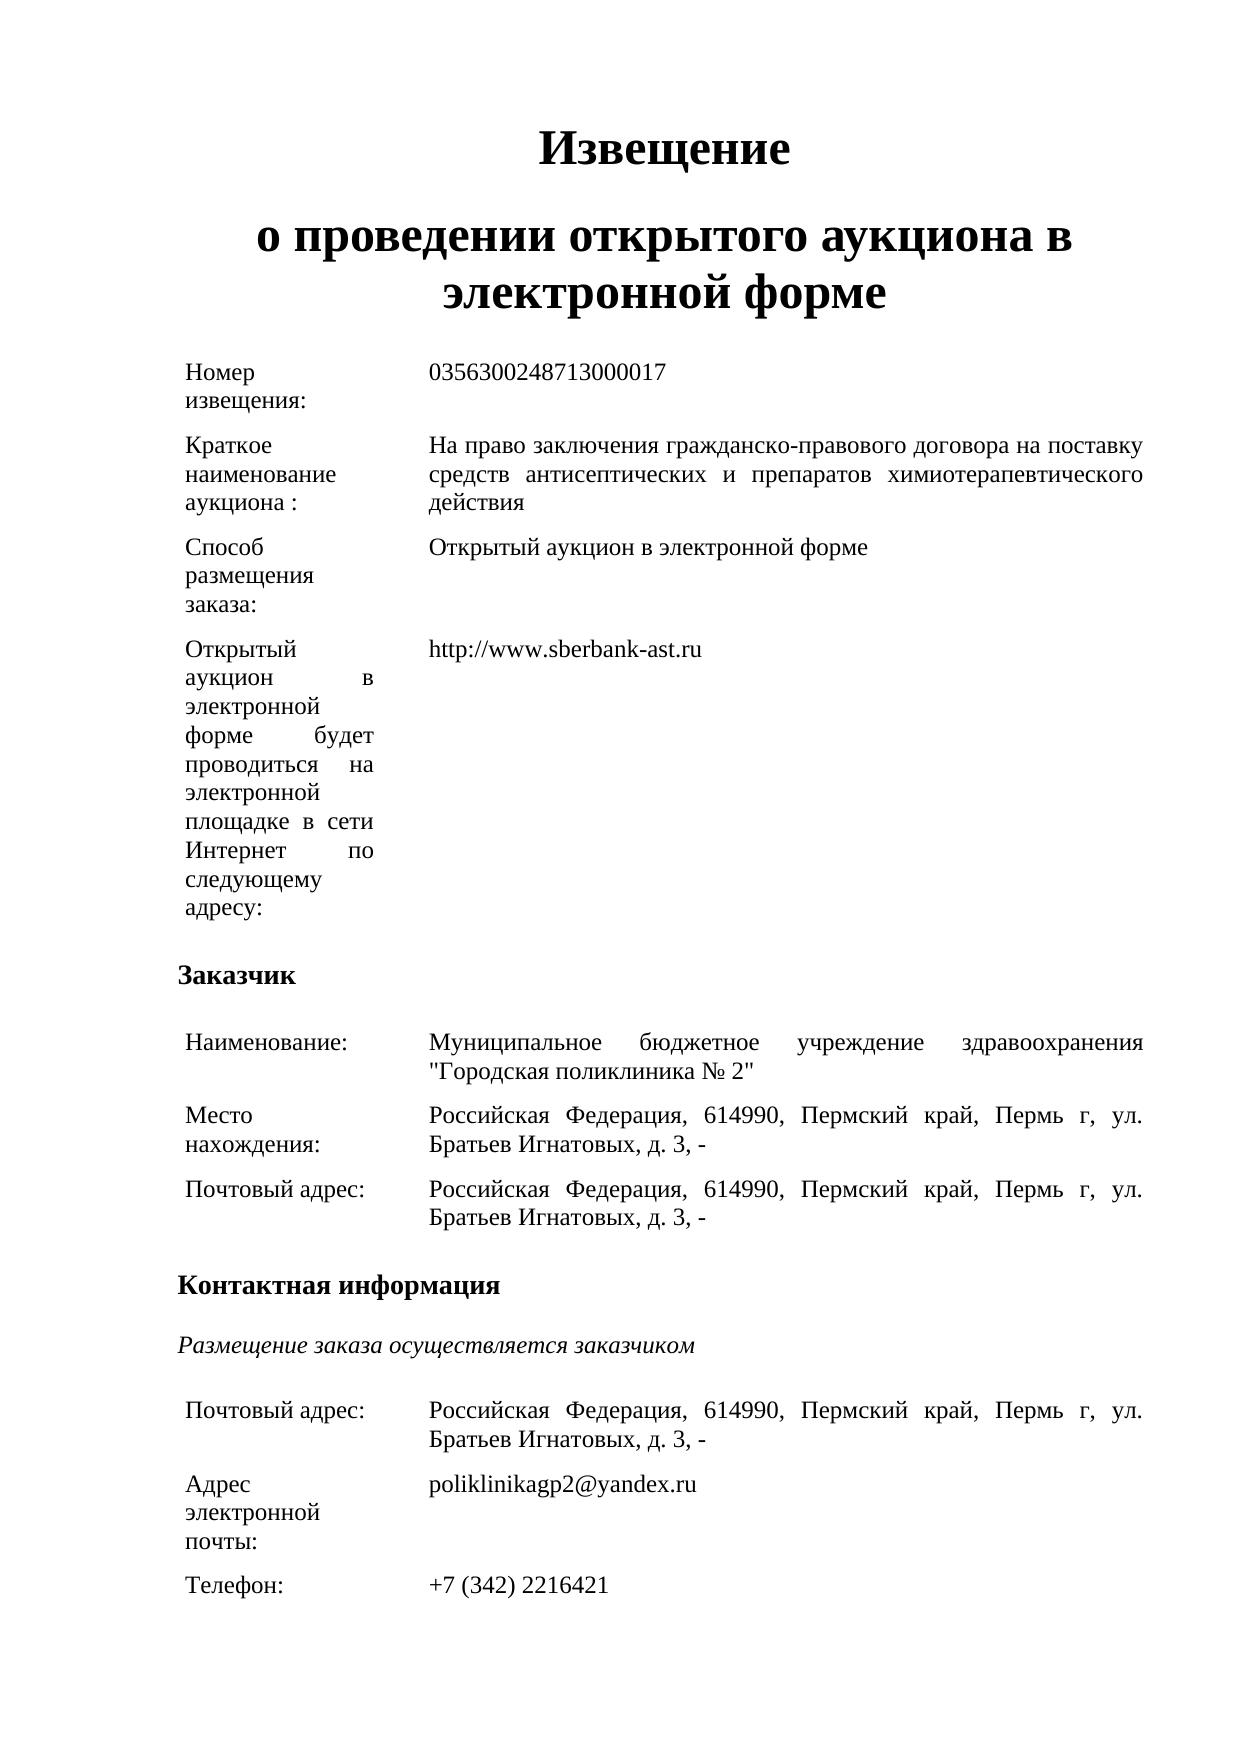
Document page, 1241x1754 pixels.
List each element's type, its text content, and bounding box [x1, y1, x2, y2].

table_cell На право заключения гражданско-правового договора на поставку средств антисептических и препаратов химиотерапевтического действия [421, 422, 1152, 524]
table_header Номер извещения: [177, 349, 421, 422]
table_cell Краткое наименование аукциона : [177, 422, 421, 524]
table_cell Открытый аукцион в электронной форме [421, 524, 1152, 626]
table_cell poliklinikagp2@yandex.ru [421, 1461, 1152, 1563]
table_header 0356300248713000017 [421, 349, 1152, 422]
table_header Муниципальное бюджетное учреждение здравоохранения "Городская поликлиника № 2" [421, 1020, 1152, 1093]
text Размещение заказа осуществляется заказчиком [177, 1330, 1152, 1358]
text Заказчик [177, 958, 1152, 991]
table_cell Открытый аукцион в электронной форме будет проводиться на электронной площадке в сети Интернет по следующему адресу: [177, 626, 421, 929]
table_header Наименование: [177, 1020, 421, 1093]
table_cell Телефон: [177, 1563, 421, 1607]
table_cell Почтовый адрес: [177, 1166, 421, 1239]
table_header Российская Федерация, 614990, Пермский край, Пермь г, ул. Братьев Игнатовых, д. 3, - [421, 1388, 1152, 1461]
table_cell http://www.sberbank-ast.ru [421, 626, 1152, 929]
table_cell Российская Федерация, 614990, Пермский край, Пермь г, ул. Братьев Игнатовых, д. 3, - [421, 1166, 1152, 1239]
table_header Почтовый адрес: [177, 1388, 421, 1461]
table_cell Российская Федерация, 614990, Пермский край, Пермь г, ул. Братьев Игнатовых, д. 3, - [421, 1093, 1152, 1166]
text Контактная информация [177, 1268, 1152, 1301]
text Извещение [177, 118, 1152, 176]
text о проведении открытого аукциона в электронной форме [177, 205, 1152, 320]
table_cell +7 (342) 2216421 [421, 1563, 1152, 1607]
table_cell Место нахождения: [177, 1093, 421, 1166]
table_cell Адрес электронной почты: [177, 1461, 421, 1563]
table_cell Способ размещения заказа: [177, 524, 421, 626]
